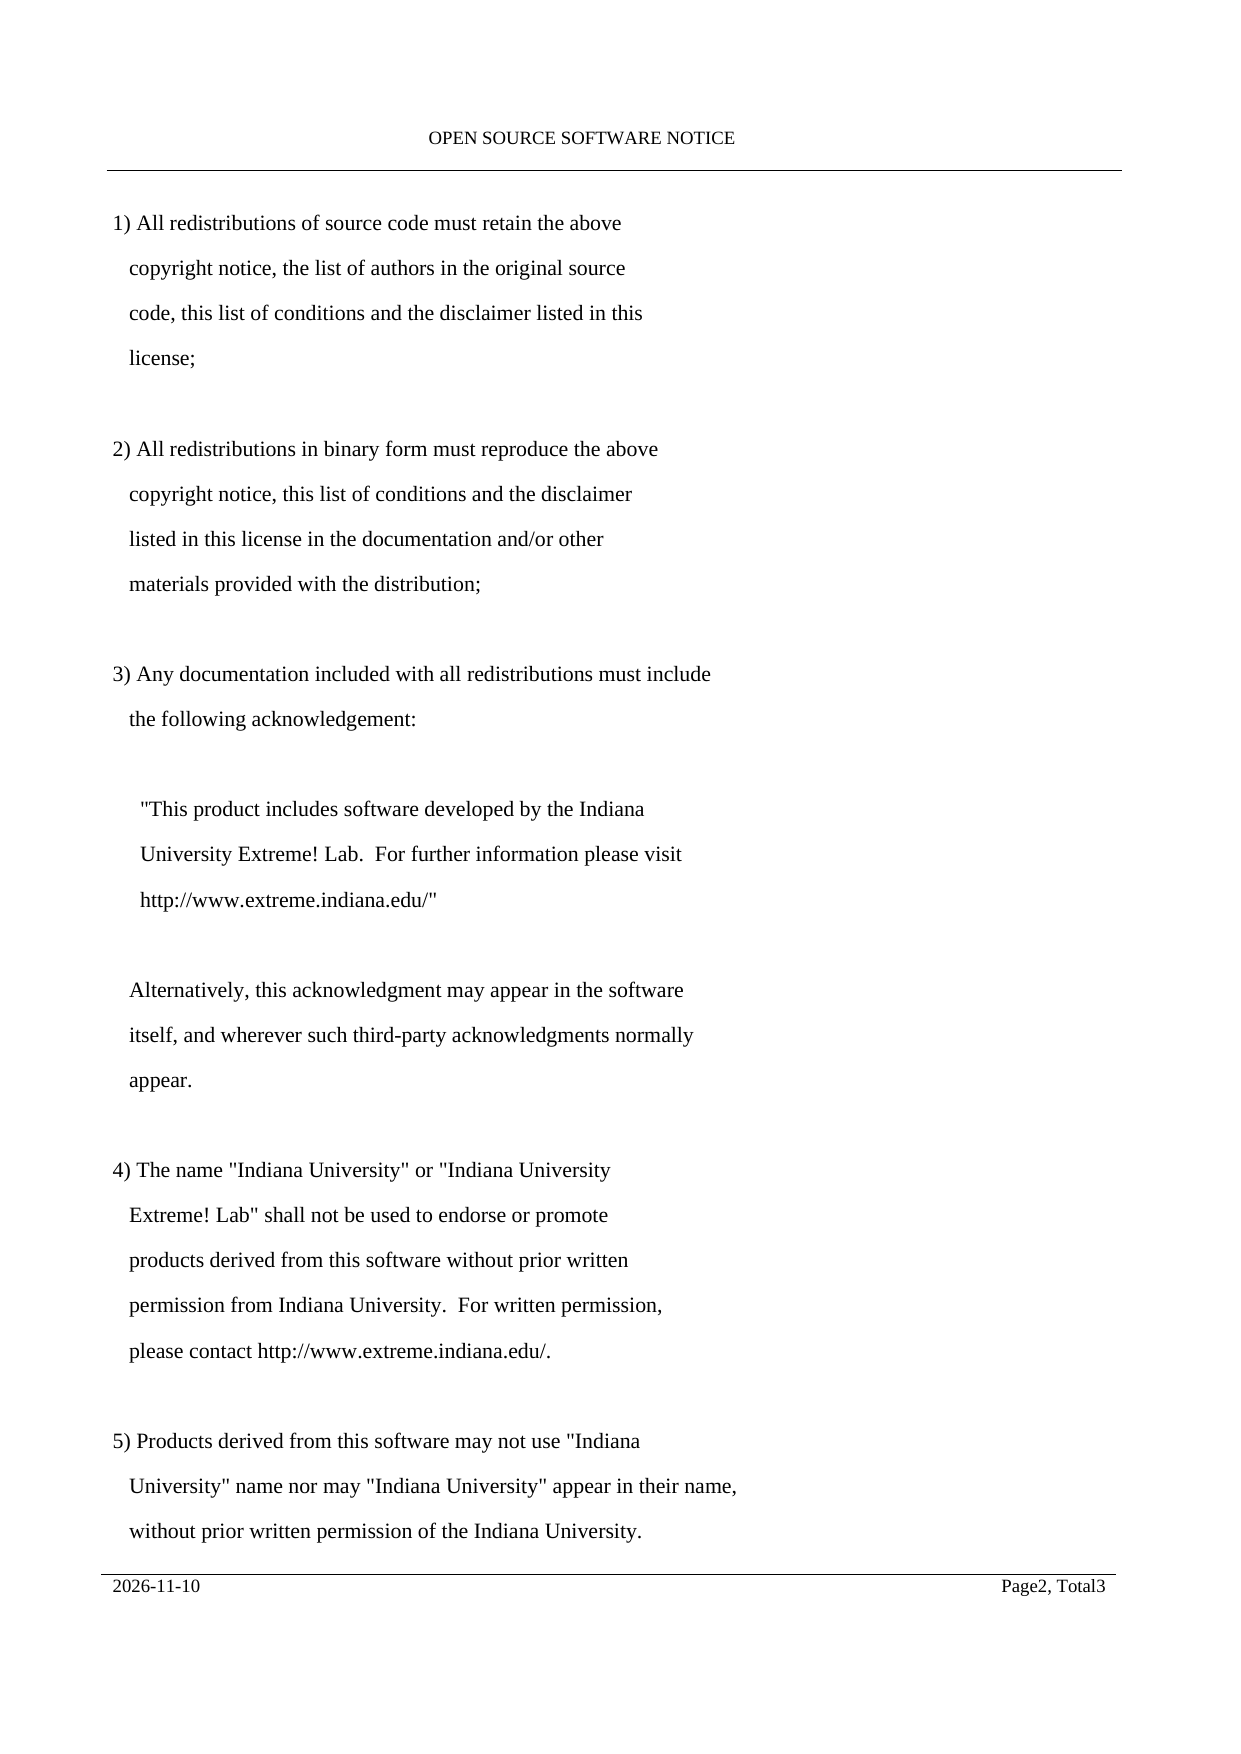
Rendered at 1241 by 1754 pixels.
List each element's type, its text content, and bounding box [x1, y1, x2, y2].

text Alternatively, this acknowledgment may appear in the software [112, 973, 1128, 1006]
text 3) Any documentation included with all redistributions must include [112, 657, 1128, 690]
text materials provided with the distribution; [112, 567, 1128, 600]
text without prior written permission of the Indiana University. [112, 1514, 1128, 1547]
text University Extreme! Lab. For further information please visit [112, 838, 1128, 870]
text appear. [112, 1063, 1128, 1096]
text Extreme! Lab" shall not be used to endorse or promote [112, 1199, 1128, 1231]
text permission from Indiana University. For written permission, [112, 1289, 1128, 1321]
text University" name nor may "Indiana University" appear in their name, [112, 1469, 1128, 1502]
text the following acknowledgement: [112, 702, 1128, 735]
text code, this list of conditions and the disclaimer listed in this [112, 297, 1128, 329]
text 2) All redistributions in binary form must reproduce the above [112, 432, 1128, 464]
text copyright notice, the list of authors in the original source [112, 251, 1128, 284]
text listed in this license in the documentation and/or other [112, 522, 1128, 554]
text "This product includes software developed by the Indiana [112, 793, 1128, 825]
text products derived from this software without prior written [112, 1244, 1128, 1276]
text 1) All redistributions of source code must retain the above [112, 206, 1128, 239]
text http://www.extreme.indiana.edu/" [112, 883, 1128, 915]
text itself, and wherever such third-party acknowledgments normally [112, 1018, 1128, 1051]
text copyright notice, this list of conditions and the disclaimer [112, 477, 1128, 509]
text 4) The name "Indiana University" or "Indiana University [112, 1153, 1128, 1186]
text please contact http://www.extreme.indiana.edu/. [112, 1334, 1128, 1366]
text license; [112, 342, 1128, 374]
text 5) Products derived from this software may not use "Indiana [112, 1424, 1128, 1457]
